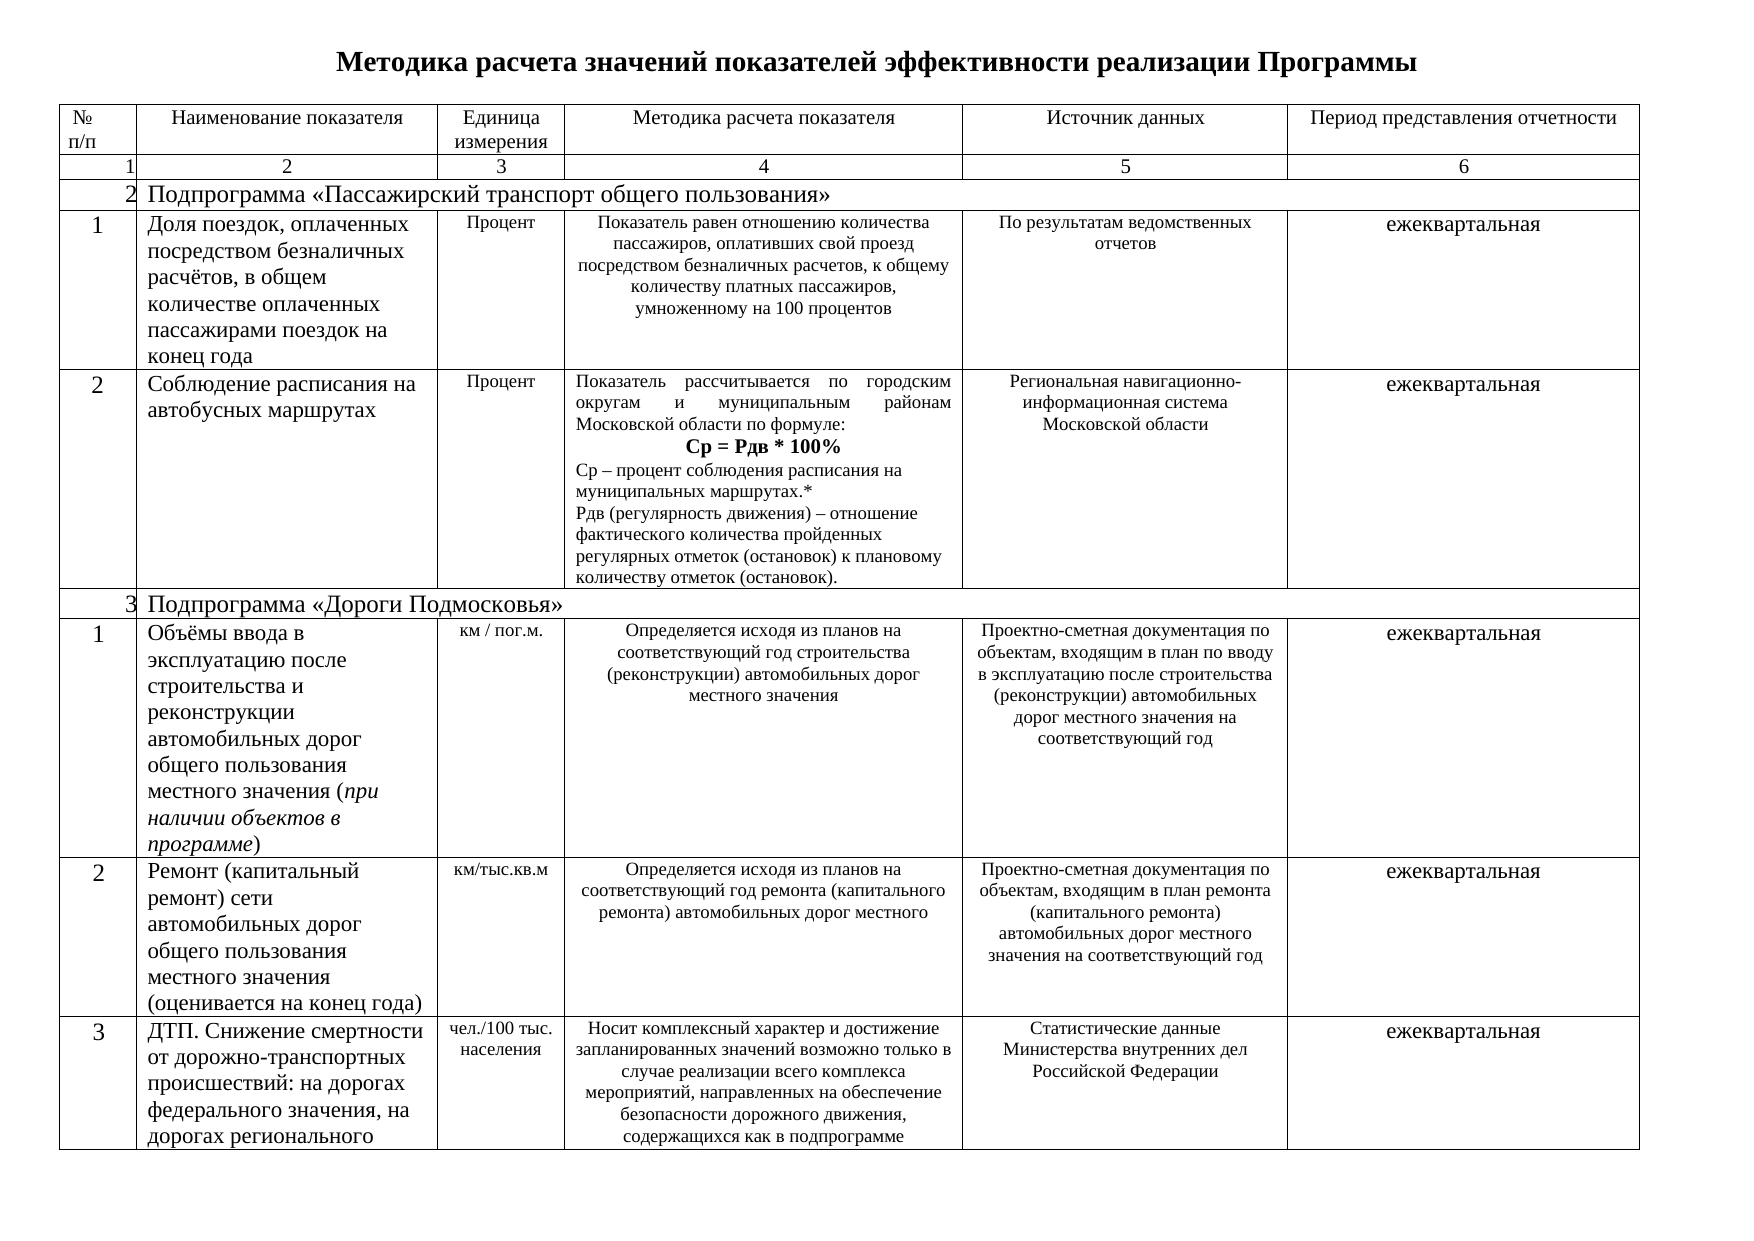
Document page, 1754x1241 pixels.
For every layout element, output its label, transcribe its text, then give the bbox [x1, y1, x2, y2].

table_cell ежеквартальная [1288, 858, 1639, 1016]
table_cell ежеквартальная [1288, 619, 1639, 857]
table_cell 2 [60, 370, 136, 588]
table_header Единица измерения [438, 105, 564, 153]
table_cell 2 [137, 155, 437, 178]
table_cell 4 [565, 155, 962, 178]
table_cell км/тыс.кв.м [438, 858, 564, 1016]
table_cell Показатель равен отношению количества пассажиров, оплативших свой проезд посредством безналичных расчетов, к общему количеству платных пассажиров, умноженному на 100 процентов [565, 211, 962, 369]
table_header Наименование показателя [137, 105, 437, 153]
table_cell Процент [438, 370, 564, 588]
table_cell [963, 1017, 1287, 1148]
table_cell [565, 1017, 962, 1148]
text Методика расчета значений показателей эффективности реализации Программы [59, 44, 1695, 78]
table_cell Соблюдение расписания на автобусных маршрутах [137, 370, 437, 588]
table_cell 1 [60, 619, 136, 857]
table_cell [137, 1017, 437, 1148]
table_cell 2 [60, 858, 136, 1016]
table_cell Определяется исходя из планов на соответствующий год ремонта (капитального ремонта) автомобильных дорог местного [565, 858, 962, 1016]
table_cell Подпрограмма «Дороги Подмосковья» [137, 589, 1639, 618]
table_cell 2 [60, 180, 136, 209]
table_cell Доля поездок, оплаченных посредством безналичных расчётов, в общем количестве оплаченных пассажирами поездок на конец года [137, 211, 437, 369]
table_cell Ремонт (капитальный ремонт) сети автомобильных дорог общего пользования местного значения (оценивается на конец года) [137, 858, 437, 1016]
table_cell 3 [60, 589, 136, 618]
table_header Источник данных [963, 105, 1287, 153]
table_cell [438, 1017, 564, 1148]
table_header Период представления отчетности [1288, 105, 1639, 153]
table_cell Проектно-сметная документация по объектам, входящим в план ремонта (капитального ремонта) автомобильных дорог местного значения на соответствующий год [963, 858, 1287, 1016]
table_header Методика расчета показателя [565, 105, 962, 153]
table_cell ежеквартальная [1288, 370, 1639, 588]
table_cell По результатам ведомственных отчетов [963, 211, 1287, 369]
table_cell Показатель рассчитывается по городским округам и муниципальным районам Московской области по формуле: Ср = Рдв * 100% Ср – процент соблюдения расписания на муниципальных маршрутах.* Рдв (регулярность движения) – отношение фактического количества пройденных регулярных отметок (остановок) к плановому количеству отметок (остановок). [565, 370, 962, 588]
table_cell 1 [60, 155, 136, 178]
table_cell км / пог.м. [438, 619, 564, 857]
table_cell Объёмы ввода в эксплуатацию после строительства и реконструкции автомобильных дорог общего пользования местного значения (при наличии объектов в программе) [137, 619, 437, 857]
table_cell Процент [438, 211, 564, 369]
table_header № п/п [60, 105, 136, 153]
table_cell Определяется исходя из планов на соответствующий год строительства (реконструкции) автомобильных дорог местного значения [565, 619, 962, 857]
table_cell ежеквартальная [1288, 211, 1639, 369]
table_cell Региональная навигационно-информационная система Московской области [963, 370, 1287, 588]
table_cell Проектно-сметная документация по объектам, входящим в план по вводу в эксплуатацию после строительства (реконструкции) автомобильных дорог местного значения на соответствующий год [963, 619, 1287, 857]
table_cell 1 [60, 211, 136, 369]
table_cell 5 [963, 155, 1287, 178]
table_cell ежеквартальная [1288, 1017, 1639, 1148]
table_cell Подпрограмма «Пассажирский транспорт общего пользования» [137, 180, 1639, 209]
table_cell 3 [438, 155, 564, 178]
table_cell 6 [1288, 155, 1639, 178]
table_cell 3 [60, 1017, 136, 1148]
